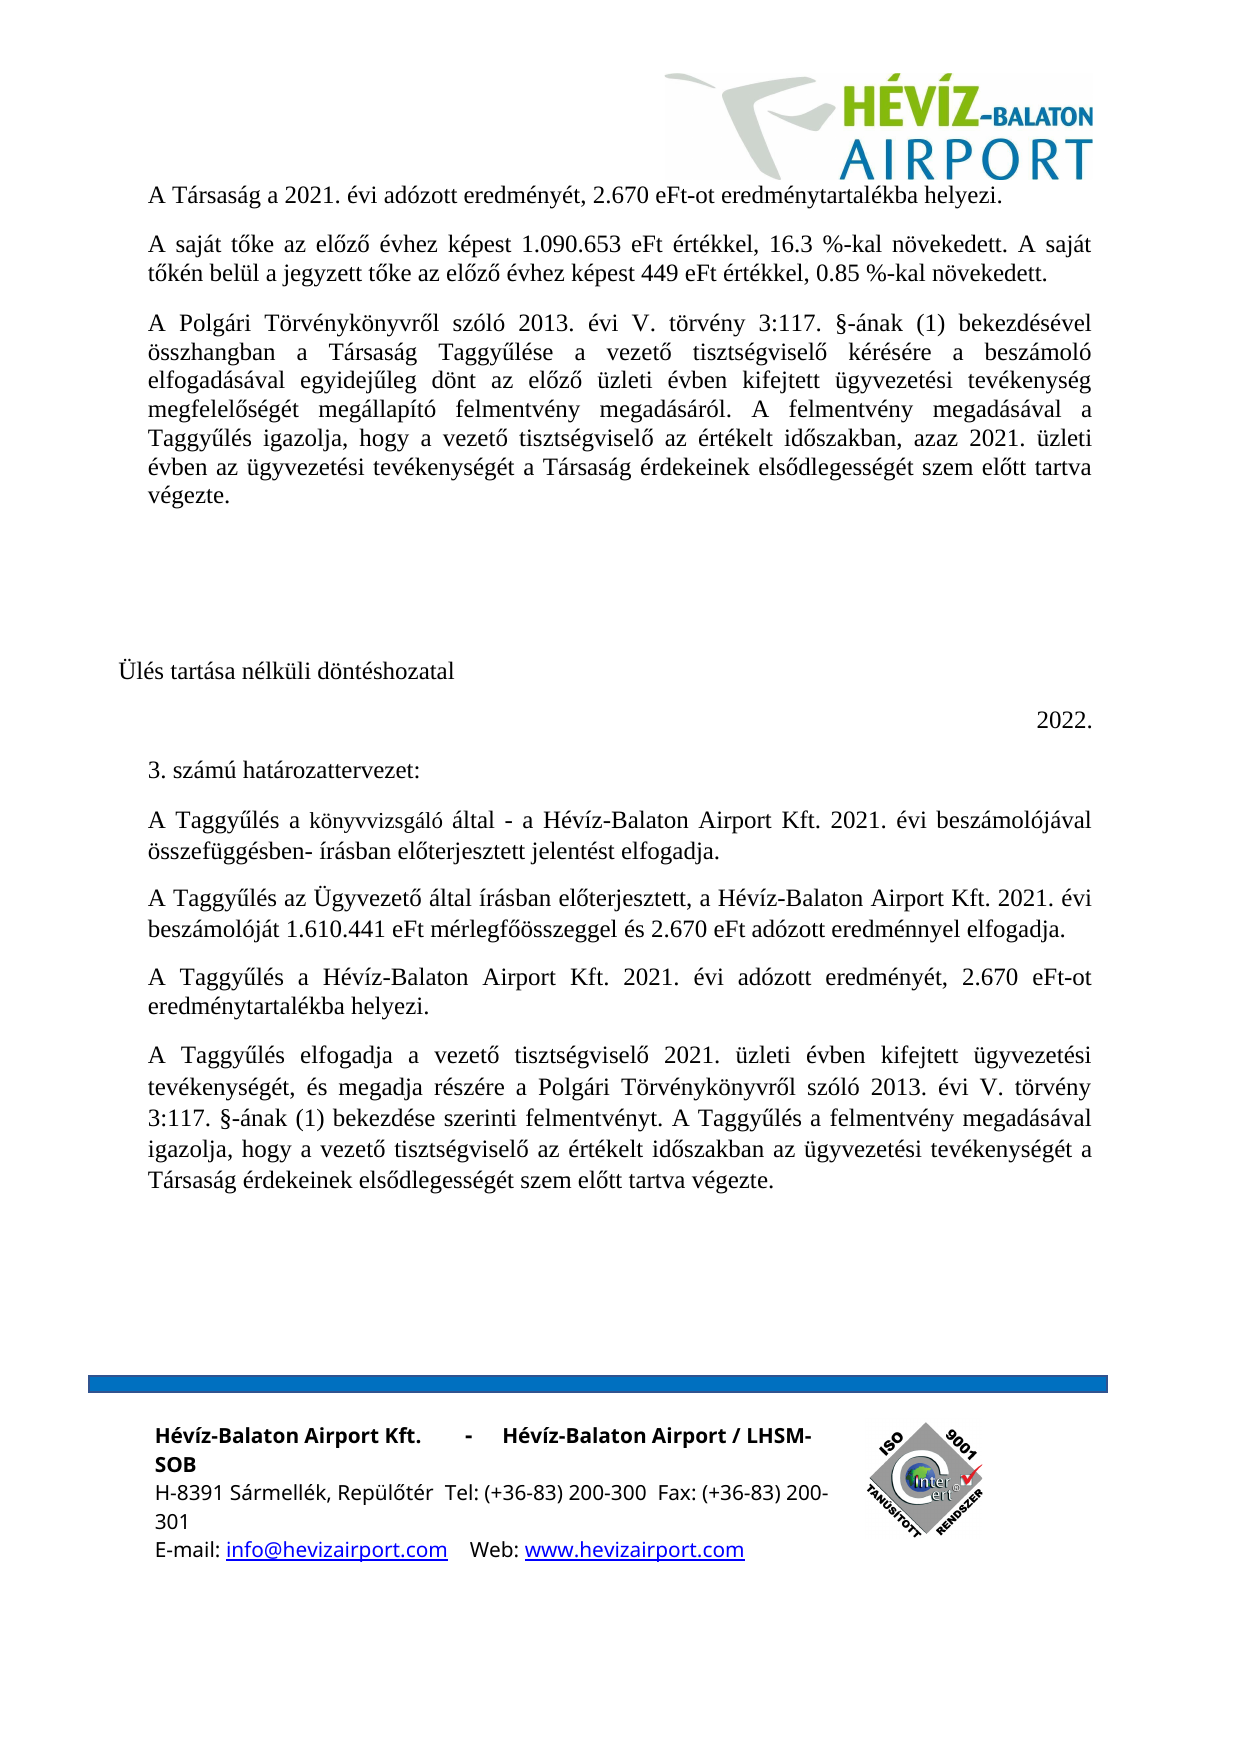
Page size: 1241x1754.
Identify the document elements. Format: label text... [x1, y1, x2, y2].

picture [664, 73, 1093, 180]
text A Taggyűlés a könyvvizsgáló által - a Hévíz-Balaton Airport Kft. 2021. évi beszámolójával összefüggésben- írásban előterjesztett jelentést elfogadja. [148, 805, 1093, 864]
picture [865, 1418, 983, 1539]
text 3. számú határozattervezet: [148, 755, 1093, 784]
picture [852, 148, 860, 160]
picture [914, 143, 927, 158]
text A saját tőke az előző évhez képest 1.090.653 eFt értékkel, 16.3 %-kal növekedett. A saját tőkén belül a jegyzett tőke az előző évhez képest 449 eFt értékkel, 0.85 %-kal növekedett. [148, 229, 1093, 287]
text A Taggyűlés elfogadja a vezető tisztségviselő 2021. üzleti évben kifejtett ügyvezetési tevékenységét, és megadja részére a Polgári Törvénykönyvről szóló 2013. évi V. törvény 3:117. §-ának (1) bekezdése szerinti felmentvényt. A Taggyűlés a felmentvény megadásával igazolja, hogy a vezető tisztségviselő az értékelt időszakban az ügyvezetési tevékenységét a Társaság érdekeinek elsődlegességét szem előtt tartva végezte. [148, 1041, 1093, 1193]
text 2022. [118, 706, 1093, 734]
picture [953, 142, 966, 159]
text Ülés tartása nélküli döntéshozatal [118, 656, 1093, 685]
text A Társaság a 2021. évi adózott eredményét, 2.670 eFt-ot eredménytartalékba helyezi. [148, 180, 1093, 209]
text A Polgári Törvénykönyvről szóló 2013. évi V. törvény 3:117. §-ának (1) bekezdésével összhangban a Társaság Taggyűlése a vezető tisztségviselő kérésére a beszámoló elfogadásával egyidejűleg dönt az előző üzleti évben kifejtett ügyvezetési tevékenység megfelelőségét megállapító felmentvény megadásáról. A felmentvény megadásával a Taggyűlés igazolja, hogy a vezető tisztségviselő az értékelt időszakban, azaz 2021. üzleti évben az ügyvezetési tevékenységét a Társaság érdekeinek elsődlegességét szem előtt tartva végezte. [148, 308, 1093, 509]
text A Taggyűlés a Hévíz-Balaton Airport Kft. 2021. évi adózott eredményét, 2.670 eFt-ot eredménytartalékba helyezi. [148, 962, 1093, 1020]
text A Taggyűlés az Ügyvezető által írásban előterjesztett, a Hévíz-Balaton Airport Kft. 2021. évi beszámolóját 1.610.441 eFt mérlegfőösszeggel és 2.670 eFt adózott eredménnyel elfogadja. [148, 883, 1093, 943]
